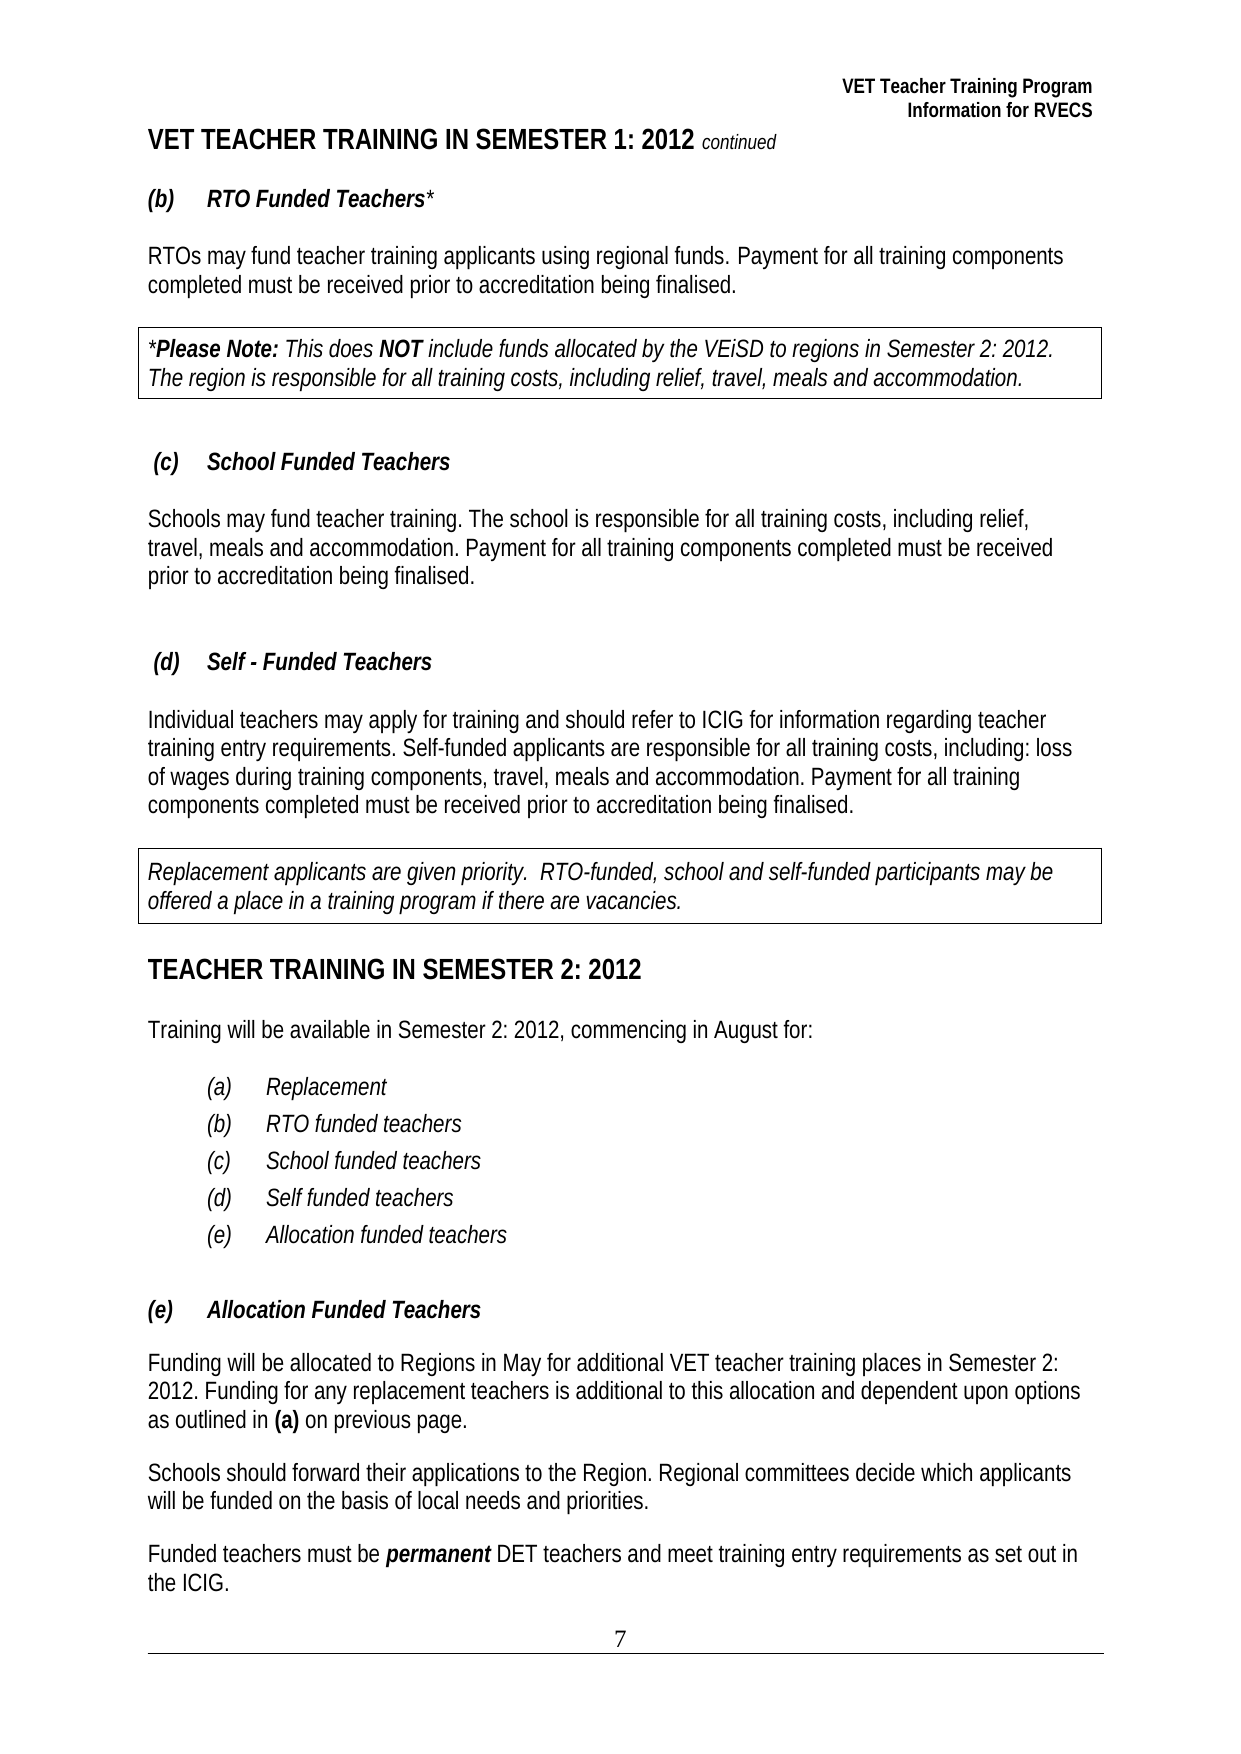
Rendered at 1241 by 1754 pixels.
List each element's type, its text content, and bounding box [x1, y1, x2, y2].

text Schools should forward their applications to the Region. Regional committees decide which applicants will be funded on the basis of local needs and priorities. [148, 1458, 1092, 1515]
text (c) School funded teachers [207, 1146, 1092, 1174]
text Training will be available in Semester 2: 2012, commencing in August for: [148, 1014, 1092, 1043]
text (e) Allocation Funded Teachers [148, 1295, 1092, 1324]
text (e) Allocation funded teachers [207, 1220, 1092, 1248]
text (d) Self - Funded Teachers [148, 647, 1092, 676]
text *Please Note: This does NOT include funds allocated by the VEiSD to regions in Semester 2: 2012. The region is responsible for all training costs, including relief, travel, meals and accommodation. [139, 328, 1101, 398]
text (a) Replacement [207, 1072, 1092, 1101]
text Funding will be allocated to Regions in May for additional VET teacher training places in Semester 2: 2012. Funding for any replacement teachers is additional to this allocation and dependent upon options as outlined in (a) on previous page. [148, 1348, 1092, 1434]
text (c) School Funded Teachers [148, 447, 1092, 475]
text Replacement applicants are given priority. RTO-funded, school and self-funded participants may be offered a place in a training program if there are vacancies. [139, 849, 1101, 923]
text RTOs may fund teacher training applicants using regional funds. Payment for all training components completed must be received prior to accreditation being finalised. [148, 241, 1092, 298]
text Individual teachers may apply for training and should refer to ICIG for information regarding teacher training entry requirements. Self-funded applicants are responsible for all training costs, including: loss of wages during training components, travel, meals and accommodation. Payment for all training components completed must be received prior to accreditation being finalised. [148, 704, 1092, 819]
text (b) RTO Funded Teachers* [148, 184, 1092, 212]
text TEACHER TRAINING IN SEMESTER 2: 2012 [148, 952, 1092, 986]
text (b) RTO funded teachers [207, 1109, 1092, 1137]
text Schools may fund teacher training. The school is responsible for all training costs, including relief, travel, meals and accommodation. Payment for all training components completed must be received prior to accreditation being finalised. [148, 504, 1092, 590]
text VET TEACHER TRAINING IN SEMESTER 1: 2012 continued [148, 122, 1092, 155]
text Funded teachers must be permanent DET teachers and meet training entry requirements as set out in the ICIG. [148, 1539, 1092, 1596]
text (d) Self funded teachers [207, 1183, 1092, 1211]
